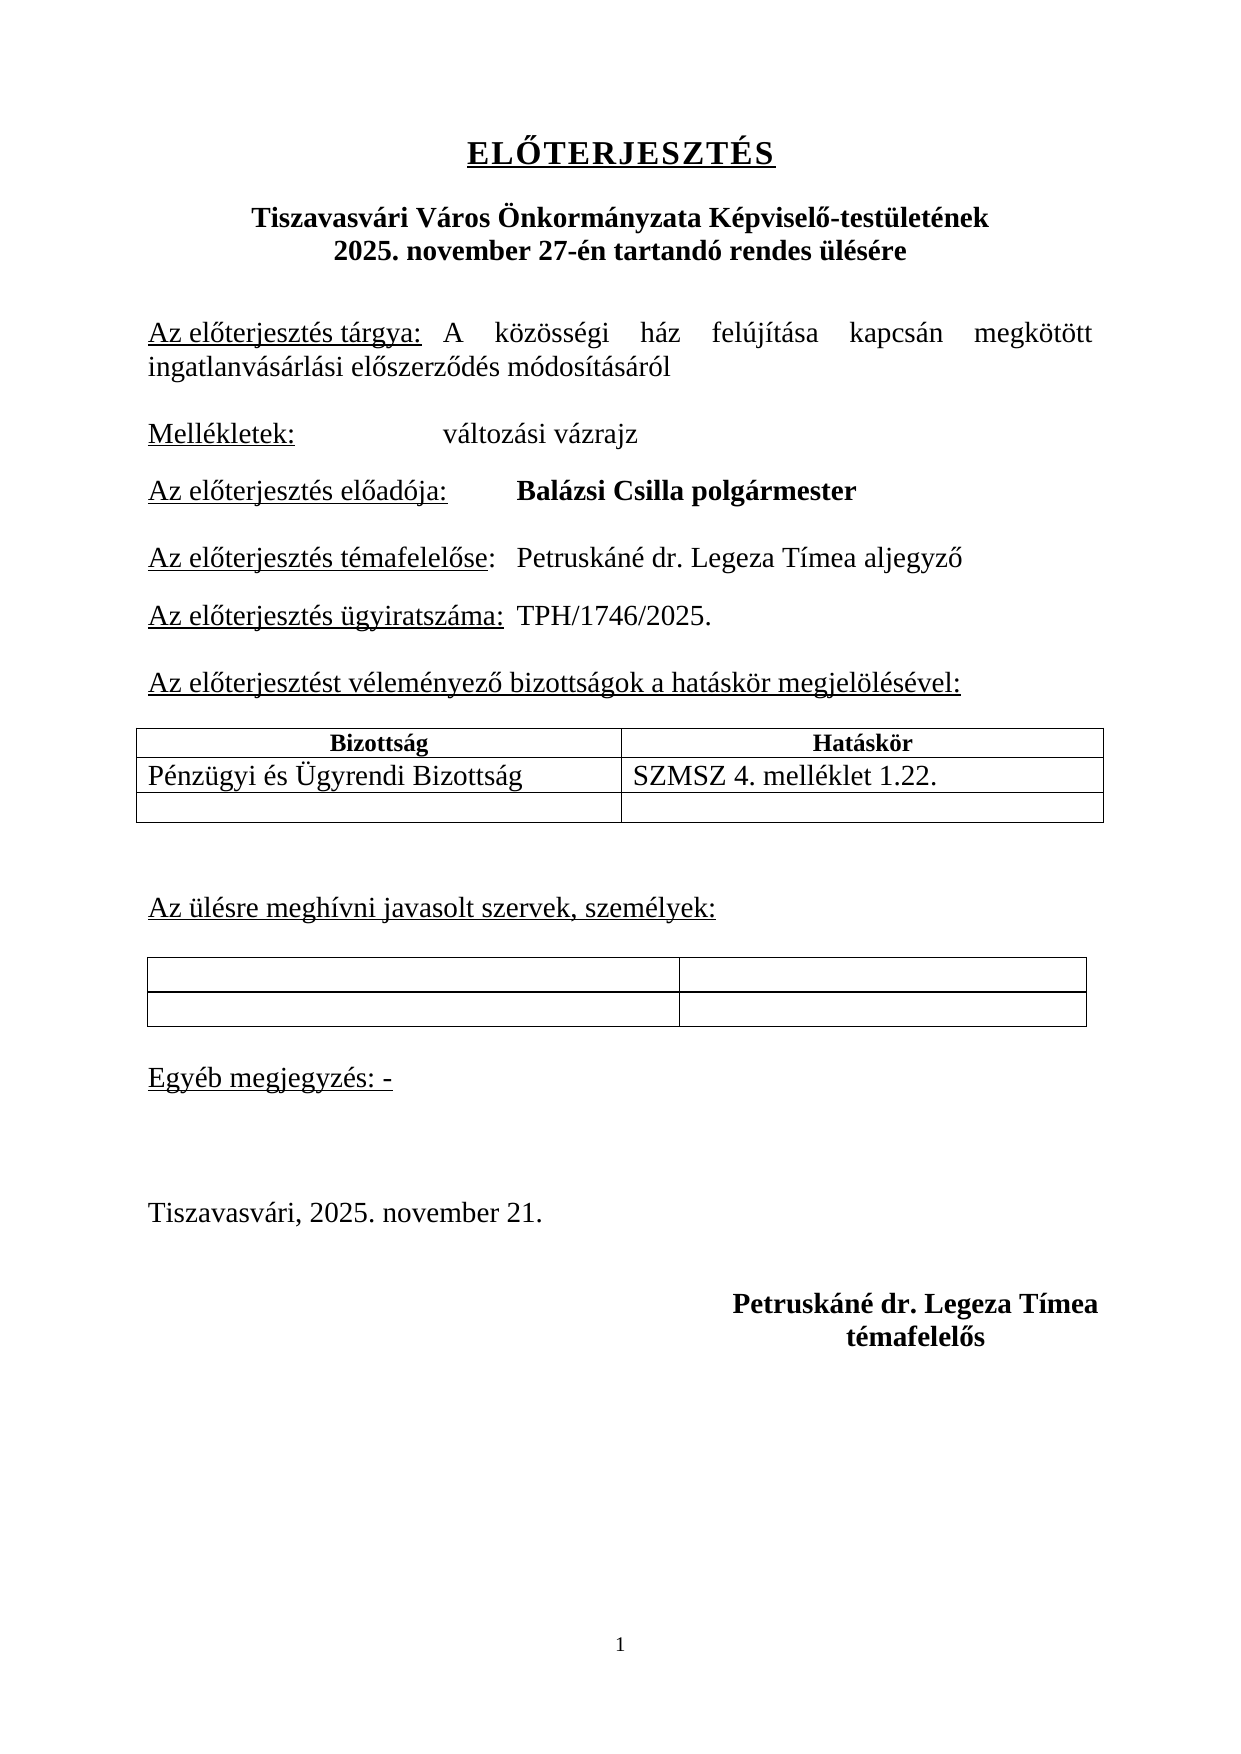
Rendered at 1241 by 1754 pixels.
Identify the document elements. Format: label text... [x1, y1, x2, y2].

table_cell [137, 793, 621, 822]
text Az előterjesztést véleményező bizottságok a hatáskör megjelölésével: [148, 665, 1093, 699]
table_header Bizottság [137, 729, 621, 757]
table_cell [680, 993, 1086, 1026]
table_cell Pénzügyi és Ügyrendi Bizottság [137, 758, 621, 792]
text Az ülésre meghívni javasolt szervek, személyek: [148, 890, 1093, 923]
text Tiszavasvári Város Önkormányzata Képviselő-testületének [148, 200, 1093, 233]
text Az előterjesztés tárgya: A közösségi ház felújítása kapcsán megkötött ingatlanvásárlási előszerződés módosításáról [148, 315, 1093, 382]
text ELŐTERJESZTÉS [148, 133, 1093, 171]
table_cell [622, 793, 1103, 822]
table_header Hatáskör [622, 729, 1103, 757]
text Egyéb megjegyzés: - [148, 1061, 1093, 1094]
text Tiszavasvári, 2025. november 21. [148, 1195, 1093, 1228]
text Az előterjesztés ügyiratszáma: TPH/1746/2025. [148, 598, 1093, 632]
text Az előterjesztés témafelelőse: Petruskáné dr. Legeza Tímea aljegyző [148, 541, 1093, 574]
table_header [148, 958, 679, 991]
table_cell [148, 993, 679, 1026]
table_header [680, 958, 1086, 991]
text Petruskáné dr. Legeza Tímea [148, 1286, 1093, 1319]
text 2025. november 27-én tartandó rendes ülésére [148, 233, 1093, 267]
text Az előterjesztés előadója: Balázsi Csilla polgármester [148, 473, 1093, 507]
text Mellékletek: változási vázrajz [148, 416, 1093, 449]
text témafelelős [148, 1319, 1093, 1353]
table_cell SZMSZ 4. melléklet 1.22. [622, 758, 1103, 792]
